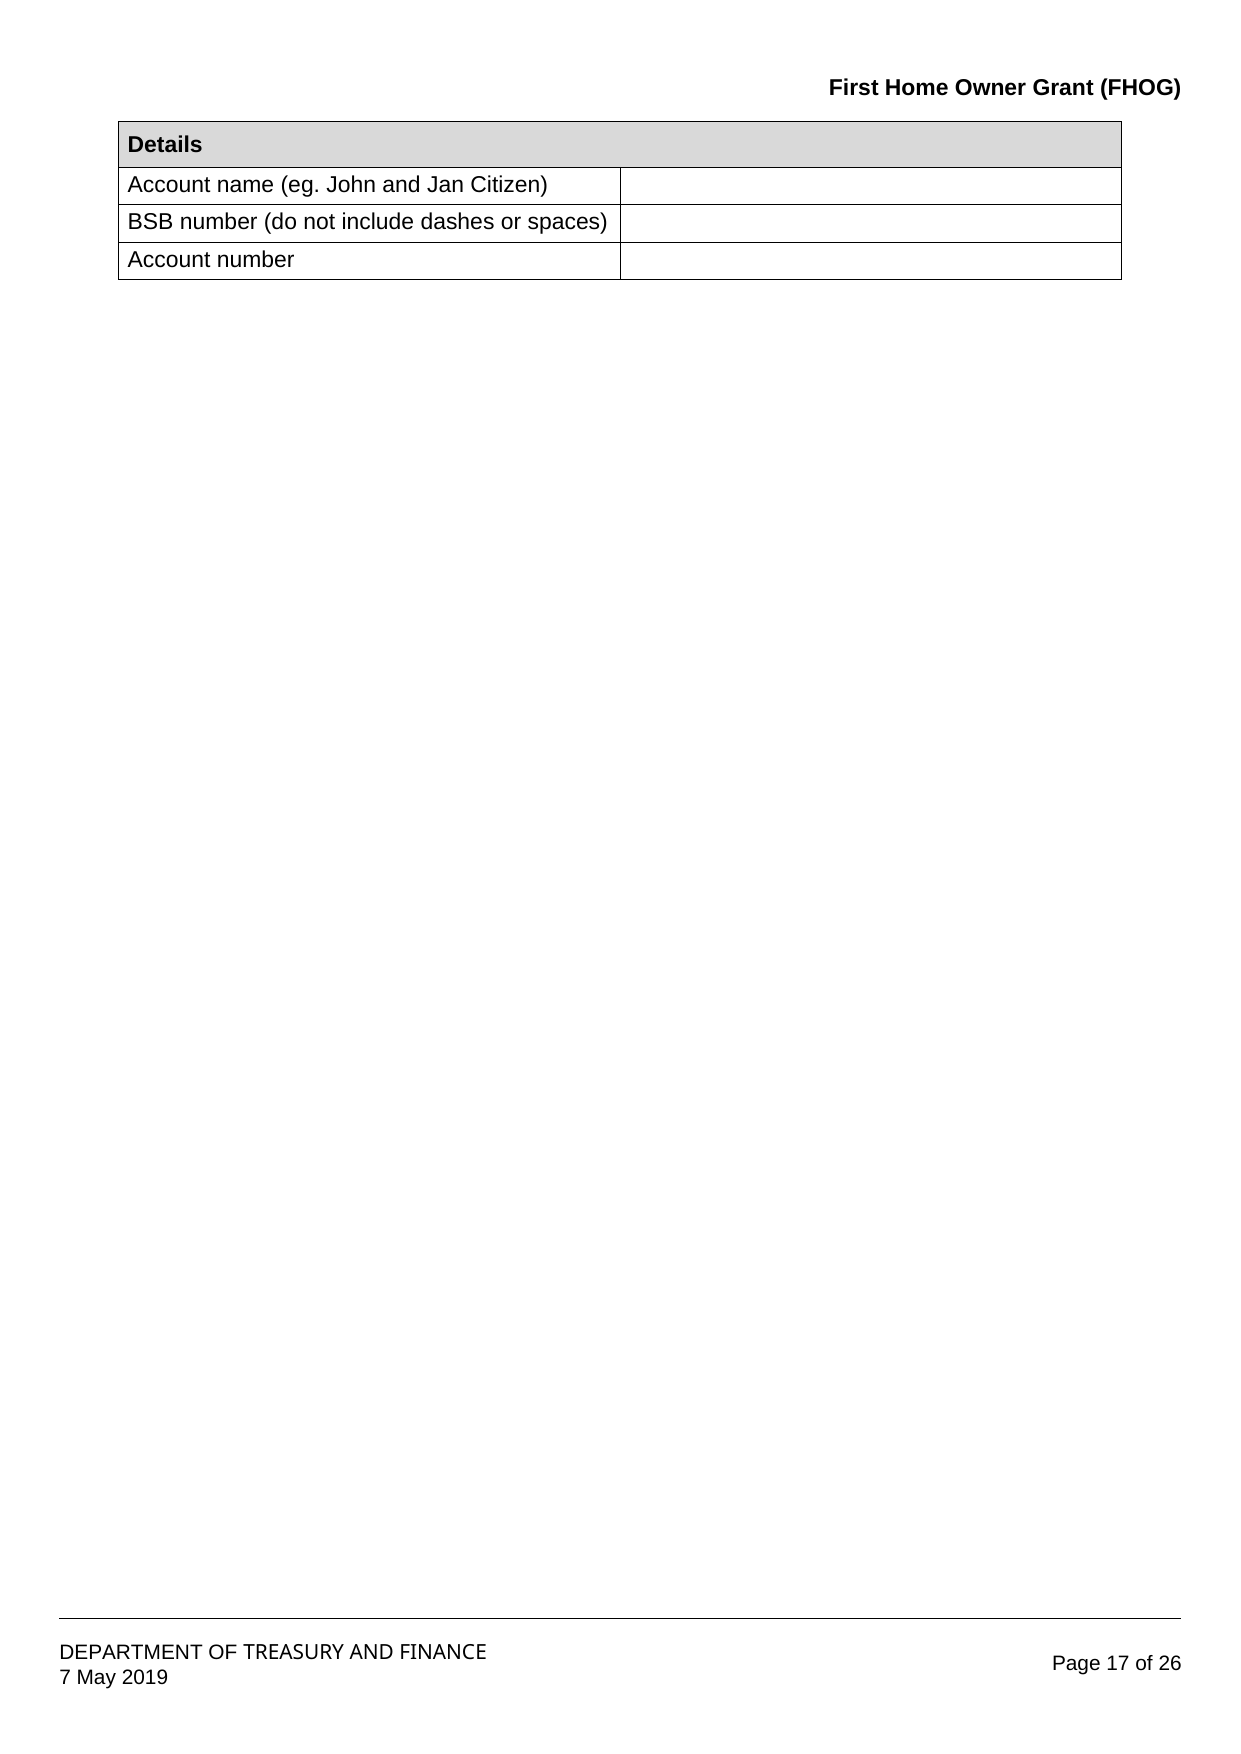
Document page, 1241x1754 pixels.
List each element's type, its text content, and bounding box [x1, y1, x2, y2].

table_cell BSB number (do not include dashes or spaces) [119, 205, 620, 242]
table_cell [621, 168, 1121, 204]
table_cell [621, 243, 1121, 279]
table_cell Account name (eg. John and Jan Citizen) [119, 168, 620, 204]
table_cell Account number [119, 243, 620, 279]
table_header Details [119, 122, 1121, 167]
table_cell [621, 205, 1121, 242]
